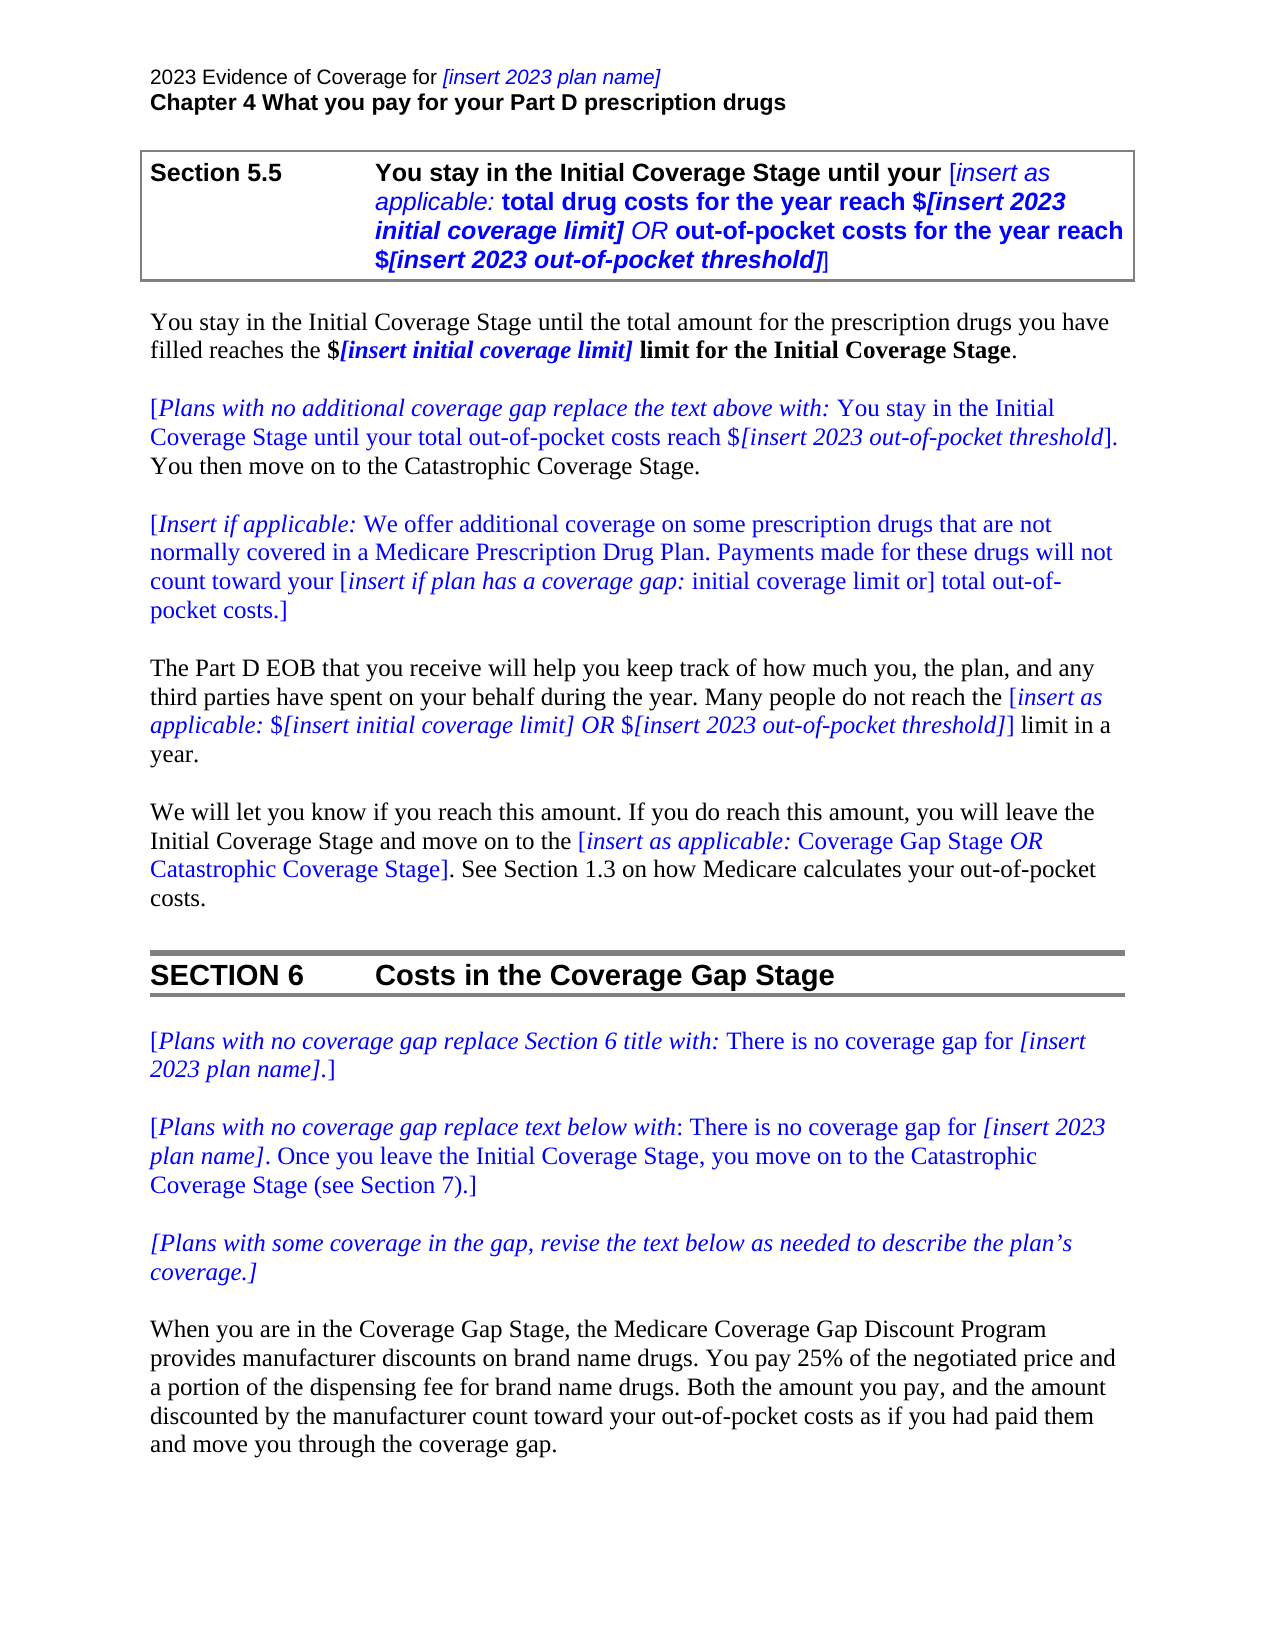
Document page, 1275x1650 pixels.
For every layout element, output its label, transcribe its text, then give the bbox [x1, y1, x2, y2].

text [Plans with no coverage gap replace text below with: There is no coverage gap for [insert 2023 plan name]. Once you leave the Initial Coverage Stage, you move on to the Catastrophic Coverage Stage (see Section 7).] [150, 1112, 1125, 1199]
text [Plans with no additional coverage gap replace the text above with: You stay in the Initial Coverage Stage until your total out-of-pocket costs reach $[insert 2023 out-of-pocket threshold]. You then move on to the Catastrophic Coverage Stage. [150, 393, 1125, 479]
text [Plans with some coverage in the gap, revise the text below as needed to describe the plan’s coverage.] [150, 1228, 1125, 1285]
text [Plans with no coverage gap replace Section 6 title with: There is no coverage gap for [insert 2023 plan name].] [150, 1026, 1125, 1083]
text When you are in the Coverage Gap Stage, the Medicare Coverage Gap Discount Program provides manufacturer discounts on brand name drugs. You pay 25% of the negotiated price and a portion of the dispensing fee for brand name drugs. Both the amount you pay, and the amount discounted by the manufacturer count toward your out-of-pocket costs as if you had paid them and move you through the coverage gap. [150, 1314, 1125, 1458]
text We will let you know if you reach this amount. If you do reach this amount, you will leave the Initial Coverage Stage and move on to the [insert as applicable: Coverage Gap Stage OR Catastrophic Coverage Stage]. See Section 1.3 on how Medicare calculates your out-of-pocket costs. [150, 797, 1125, 912]
text [Insert if applicable: We offer additional coverage on some prescription drugs that are not normally covered in a Medicare Prescription Drug Plan. Payments made for these drugs will not count toward your [insert if plan has a coverage gap: initial coverage limit or] total out-of-pocket costs.] [150, 509, 1125, 624]
text The Part D EOB that you receive will help you keep track of how much you, the plan, and any third parties have spent on your behalf during the year. Many people do not reach the [insert as applicable: $[insert initial coverage limit] OR $[insert 2023 out-of-pocket threshold]] limit in a year. [150, 653, 1125, 768]
subtitle Section 5.5 You stay in the Initial Coverage Stage until your [insert as applicable: total drug costs for the year reach $[insert 2023 initial coverage limit] OR out-of-pocket costs for the year reach $[insert 2023 out-of-pocket threshold]] [142, 152, 1133, 279]
text You stay in the Initial Coverage Stage until the total amount for the prescription drugs you have filled reaches the $[insert initial coverage limit] limit for the Initial Coverage Stage. [150, 307, 1125, 364]
subtitle SECTION 6 Costs in the Coverage Gap Stage [150, 956, 1125, 993]
